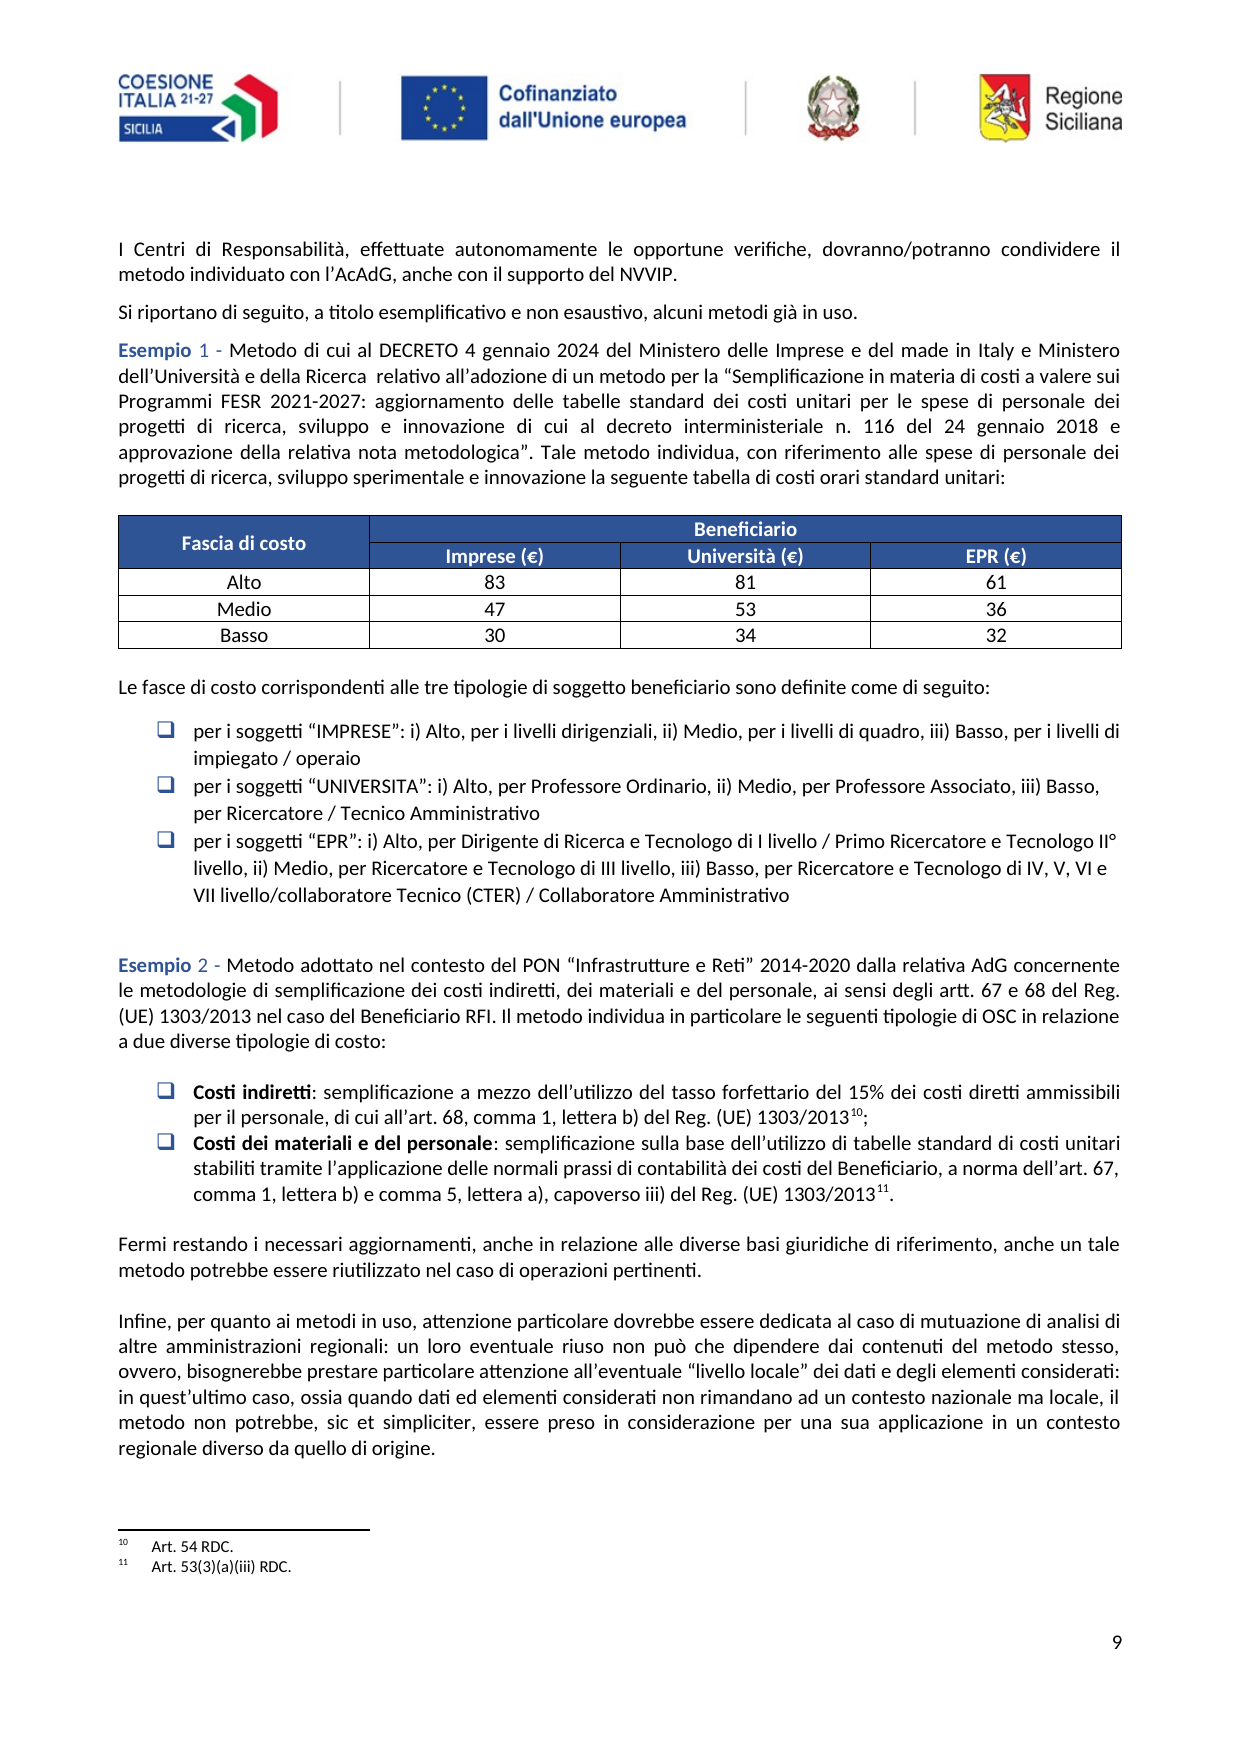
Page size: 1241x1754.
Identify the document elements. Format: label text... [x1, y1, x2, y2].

list Costi dei materiali e del personale: semplificazione sulla base dell’utilizzo di tabelle standard di costi unitari stabiliti tramite l’applicazione delle normali prassi di contabilità dei costi del Beneficiario, a norma dell’art. 67, comma 1, lettera b) e comma 5, lettera a), capoverso iii) del Reg. (UE) 1303/2013. [156, 1130, 1122, 1206]
table_cell Università (€) [621, 543, 870, 568]
text Infine, per quanto ai metodi in uso, attenzione particolare dovrebbe essere dedicata al caso di mutuazione di analisi di altre amministrazioni regionali: un loro eventuale riuso non può che dipendere dai contenuti del metodo stesso, ovvero, bisognerebbe prestare particolare attenzione all’eventuale “livello locale” dei dati e degli elementi considerati: in quest’ultimo caso, ossia quando dati ed elementi considerati non rimandano ad un contesto nazionale ma locale, il metodo non potrebbe, sic et simpliciter, essere preso in considerazione per una sua applicazione in un contesto regionale diverso da quello di origine. [118, 1308, 1122, 1460]
picture [118, 73, 1123, 143]
table_cell Alto [119, 569, 369, 595]
table_cell 61 [871, 569, 1121, 595]
text Esempio 2 - Metodo adottato nel contesto del PON “Infrastrutture e Reti” 2014-2020 dalla relativa AdG concernente le metodologie di semplificazione dei costi indiretti, dei materiali e del personale, ai sensi degli artt. 67 e 68 del Reg. (UE) 1303/2013 nel caso del Beneficiario RFI. Il metodo individua in particolare le seguenti tipologie di OSC in relazione a due diverse tipologie di costo: [118, 952, 1122, 1054]
list per i soggetti “EPR”: i) Alto, per Dirigente di Ricerca e Tecnologo di I livello / Primo Ricercatore e Tecnologo II° livello, ii) Medio, per Ricercatore e Tecnologo di III livello, iii) Basso, per Ricercatore e Tecnologo di IV, V, VI e VII livello/collaboratore Tecnico (CTER) / Collaboratore Amministrativo [156, 828, 1122, 908]
text Le fasce di costo corrispondenti alle tre tipologie di soggetto beneficiario sono definite come di seguito: [118, 674, 1122, 699]
table_cell Imprese (€) [370, 543, 620, 568]
table_cell 36 [871, 596, 1121, 621]
table_cell Medio [119, 596, 369, 621]
table_cell EPR (€) [871, 543, 1121, 568]
text I Centri di Responsabilità, effettuate autonomamente le opportune verifiche, dovranno/potranno condividere il metodo individuato con l’AcAdG, anche con il supporto del NVVIP. [118, 236, 1122, 287]
text Si riportano di seguito, a titolo esemplificativo e non esaustivo, alcuni metodi già in uso. [118, 299, 1122, 325]
table_cell 34 [621, 622, 870, 648]
table_cell 83 [370, 569, 620, 595]
list per i soggetti “IMPRESE”: i) Alto, per i livelli dirigenziali, ii) Medio, per i livelli di quadro, iii) Basso, per i livelli di impiegato / operaio [156, 718, 1122, 771]
list Costi indiretti: semplificazione a mezzo dell’utilizzo del tasso forfettario del 15% dei costi diretti ammissibili per il personale, di cui all’art. 68, comma 1, lettera b) del Reg. (UE) 1303/2013; [156, 1079, 1122, 1130]
table_header Fascia di costo [119, 516, 369, 568]
table_cell Basso [119, 622, 369, 648]
table_cell 53 [621, 596, 870, 621]
table_cell 81 [621, 569, 870, 595]
table_cell 30 [370, 622, 620, 648]
text Esempio 1 - Metodo di cui al DECRETO 4 gennaio 2024 del Ministero delle Imprese e del made in Italy e Ministero dell’Università e della Ricerca relativo all’adozione di un metodo per la “Semplificazione in materia di costi a valere sui Programmi FESR 2021-2027: aggiornamento delle tabelle standard dei costi unitari per le spese di personale dei progetti di ricerca, sviluppo e innovazione di cui al decreto interministeriale n. 116 del 24 gennaio 2018 e approvazione della relativa nota metodologica”. Tale metodo individua, con riferimento alle spese di personale dei progetti di ricerca, sviluppo sperimentale e innovazione la seguente tabella di costi orari standard unitari: [118, 337, 1122, 490]
table_cell 47 [370, 596, 620, 621]
table_cell 32 [871, 622, 1121, 648]
table_header Beneficiario [370, 516, 1121, 542]
list per i soggetti “UNIVERSITA”: i) Alto, per Professore Ordinario, ii) Medio, per Professore Associato, iii) Basso, per Ricercatore / Tecnico Amministrativo [156, 773, 1122, 826]
text Fermi restando i necessari aggiornamenti, anche in relazione alle diverse basi giuridiche di riferimento, anche un tale metodo potrebbe essere riutilizzato nel caso di operazioni pertinenti. [118, 1232, 1122, 1282]
